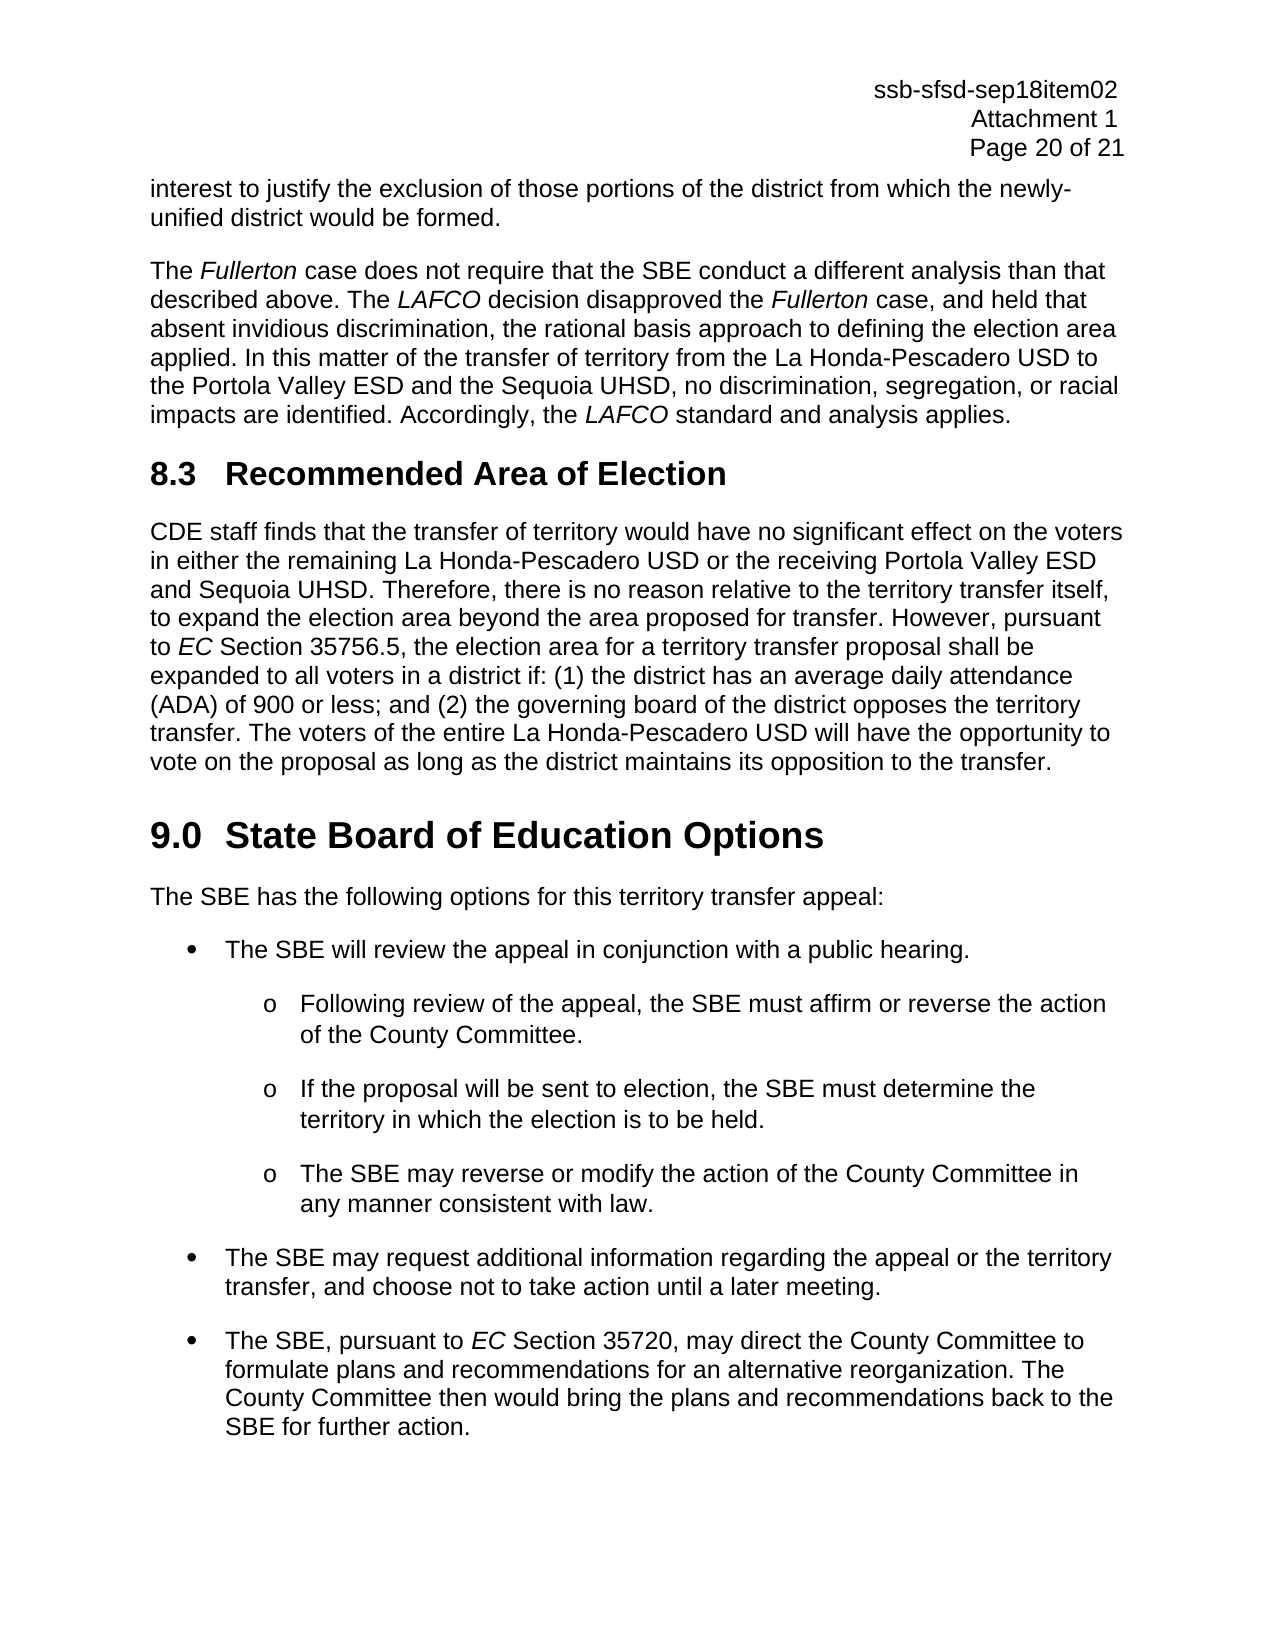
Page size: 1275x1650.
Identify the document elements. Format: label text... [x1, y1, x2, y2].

list The SBE will review the appeal in conjunction with a public hearing. [187, 935, 1125, 964]
list The SBE may reverse or modify the action of the County Committee in any manner consistent with law. [262, 1158, 1125, 1218]
list Following review of the appeal, the SBE must affirm or reverse the action of the County Committee. [262, 989, 1125, 1049]
text CDE staff finds that the transfer of territory would have no significant effect on the voters in either the remaining La Honda-Pescadero USD or the receiving Portola Valley ESD and Sequoia UHSD. Therefore, there is no reason relative to the territory transfer itself, to expand the election area beyond the area proposed for transfer. However, pursuant to EC Section 35756.5, the election area for a territory transfer proposal shall be expanded to all voters in a district if: (1) the district has an average daily attendance (ADA) of 900 or less; and (2) the governing board of the district opposes the territory transfer. The voters of the entire La Honda-Pescadero USD will have the opportunity to vote on the proposal as long as the district maintains its opposition to the transfer. [150, 517, 1125, 776]
list If the proposal will be sent to election, the SBE must determine the territory in which the election is to be held. [262, 1074, 1125, 1133]
list The SBE, pursuant to EC Section 35720, may direct the County Committee to formulate plans and recommendations for an alternative reorganization. The County Committee then would bring the plans and recommendations back to the SBE for further action. [187, 1326, 1125, 1441]
text The SBE has the following options for this territory transfer appeal: [150, 882, 1125, 910]
subtitle 8.3 Recommended Area of Election [150, 454, 1125, 492]
list The SBE may request additional information regarding the appeal or the territory transfer, and choose not to take action until a later meeting. [187, 1243, 1125, 1301]
subtitle 9.0 State Board of Education Options [150, 813, 1125, 857]
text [150, 174, 1125, 231]
text The Fullerton case does not require that the SBE conduct a different analysis than that described above. The LAFCO decision disapproved the case, and held that absent invidious discrimination, the rational basis approach to defining the election area applied. In this matter of the transfer of territory from the La Honda-Pescadero USD to the Portola Valley ESD and the Sequoia UHSD, no discrimination, segregation, or racial impacts are identified. Accordingly, the LAFCO standard and analysis applies. [150, 256, 1125, 429]
